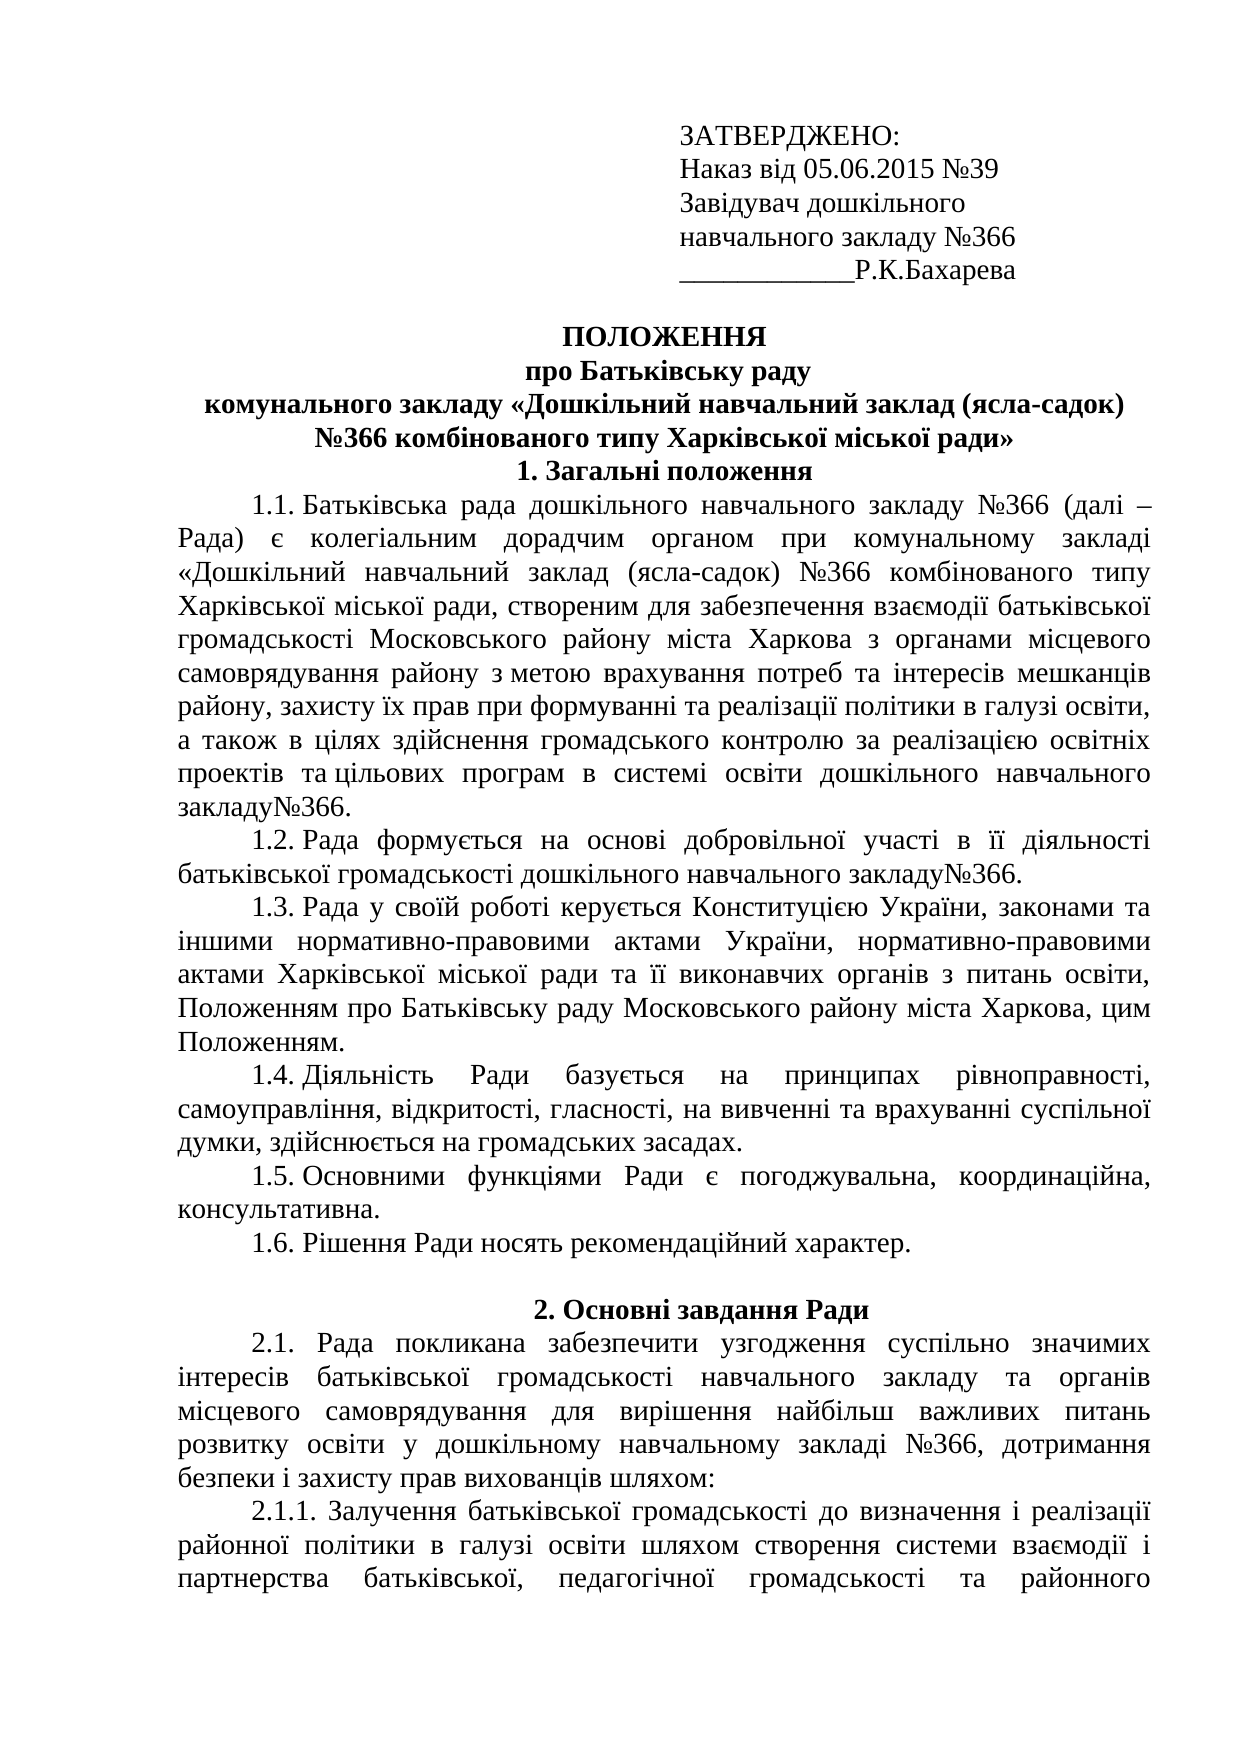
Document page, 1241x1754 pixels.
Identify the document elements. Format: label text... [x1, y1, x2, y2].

text 2. Основні завдання Ради [177, 1292, 1152, 1326]
text 1.4. Діяльність Ради базується на принципах рівноправності, самоуправління, відкритості, гласності, на вивченні та врахуванні суспільної думки, здійснюється на громадських засадах. [177, 1057, 1152, 1158]
text Завідувач дошкільного [679, 185, 1152, 219]
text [177, 1493, 1152, 1594]
text 1.3. Рада у своїй роботі керується Конституцією України, законами та іншими нормативно-правовими актами України, нормативно-правовими актами Харківської міської ради та її виконавчих органів з питань освіти, Положенням про Батьківську раду Московського району міста Харкова, цим Положенням. [177, 889, 1152, 1057]
text 1.2. Рада формується на основі добровільної участі в її діяльності батьківської громадськості дошкільного навчального закладу№366. [177, 822, 1152, 889]
text 1. Загальні положення [177, 453, 1152, 487]
text ПОЛОЖЕННЯ [177, 319, 1152, 353]
text комунального закладу «Дошкільний навчальний заклад (ясла-садок) №366 комбінованого типу Харківської міської ради» [177, 386, 1152, 453]
text Наказ від 05.06.2015 №39 [679, 152, 1152, 185]
text ЗАТВЕРДЖЕНО: [679, 118, 1152, 152]
text 1.6. Рішення Ради носять рекомендаційний характер. [177, 1225, 1152, 1258]
text 1.5. Основними функціями Ради є погоджувальна, координаційна, консультативна. [177, 1158, 1152, 1225]
text про Батьківську раду [177, 353, 1152, 386]
text 2.1. Рада покликана забезпечити узгодження суспільно значимих інтересів батьківської громадськості навчального закладу та органів місцевого самоврядування для вирішення найбільш важливих питань розвитку освіти у дошкільному навчальному закладі №366, дотримання безпеки і захисту прав вихованців шляхом: [177, 1326, 1152, 1493]
text навчального закладу №366 ____________Р.К.Бахарева [679, 219, 1152, 286]
text 1.1. Батьківська рада дошкільного навчального закладу №366 (далі – Рада) є колегіальним дорадчим органом при комунальному закладі «Дошкільний навчальний заклад (ясла-садок) №366 комбінованого типу Харківської міської ради, створеним для забезпечення взаємодії батьківської громадськості Московського району міста Харкова з органами місцевого самоврядування району з метою врахування потреб та інтересів мешканців району, захисту їх прав при формуванні та реалізації політики в галузі освіти, а також в цілях здійснення громадського контролю за реалізацією освітніх проектів та цільових програм в системі освіти дошкільного навчального закладу№366. [177, 487, 1152, 822]
